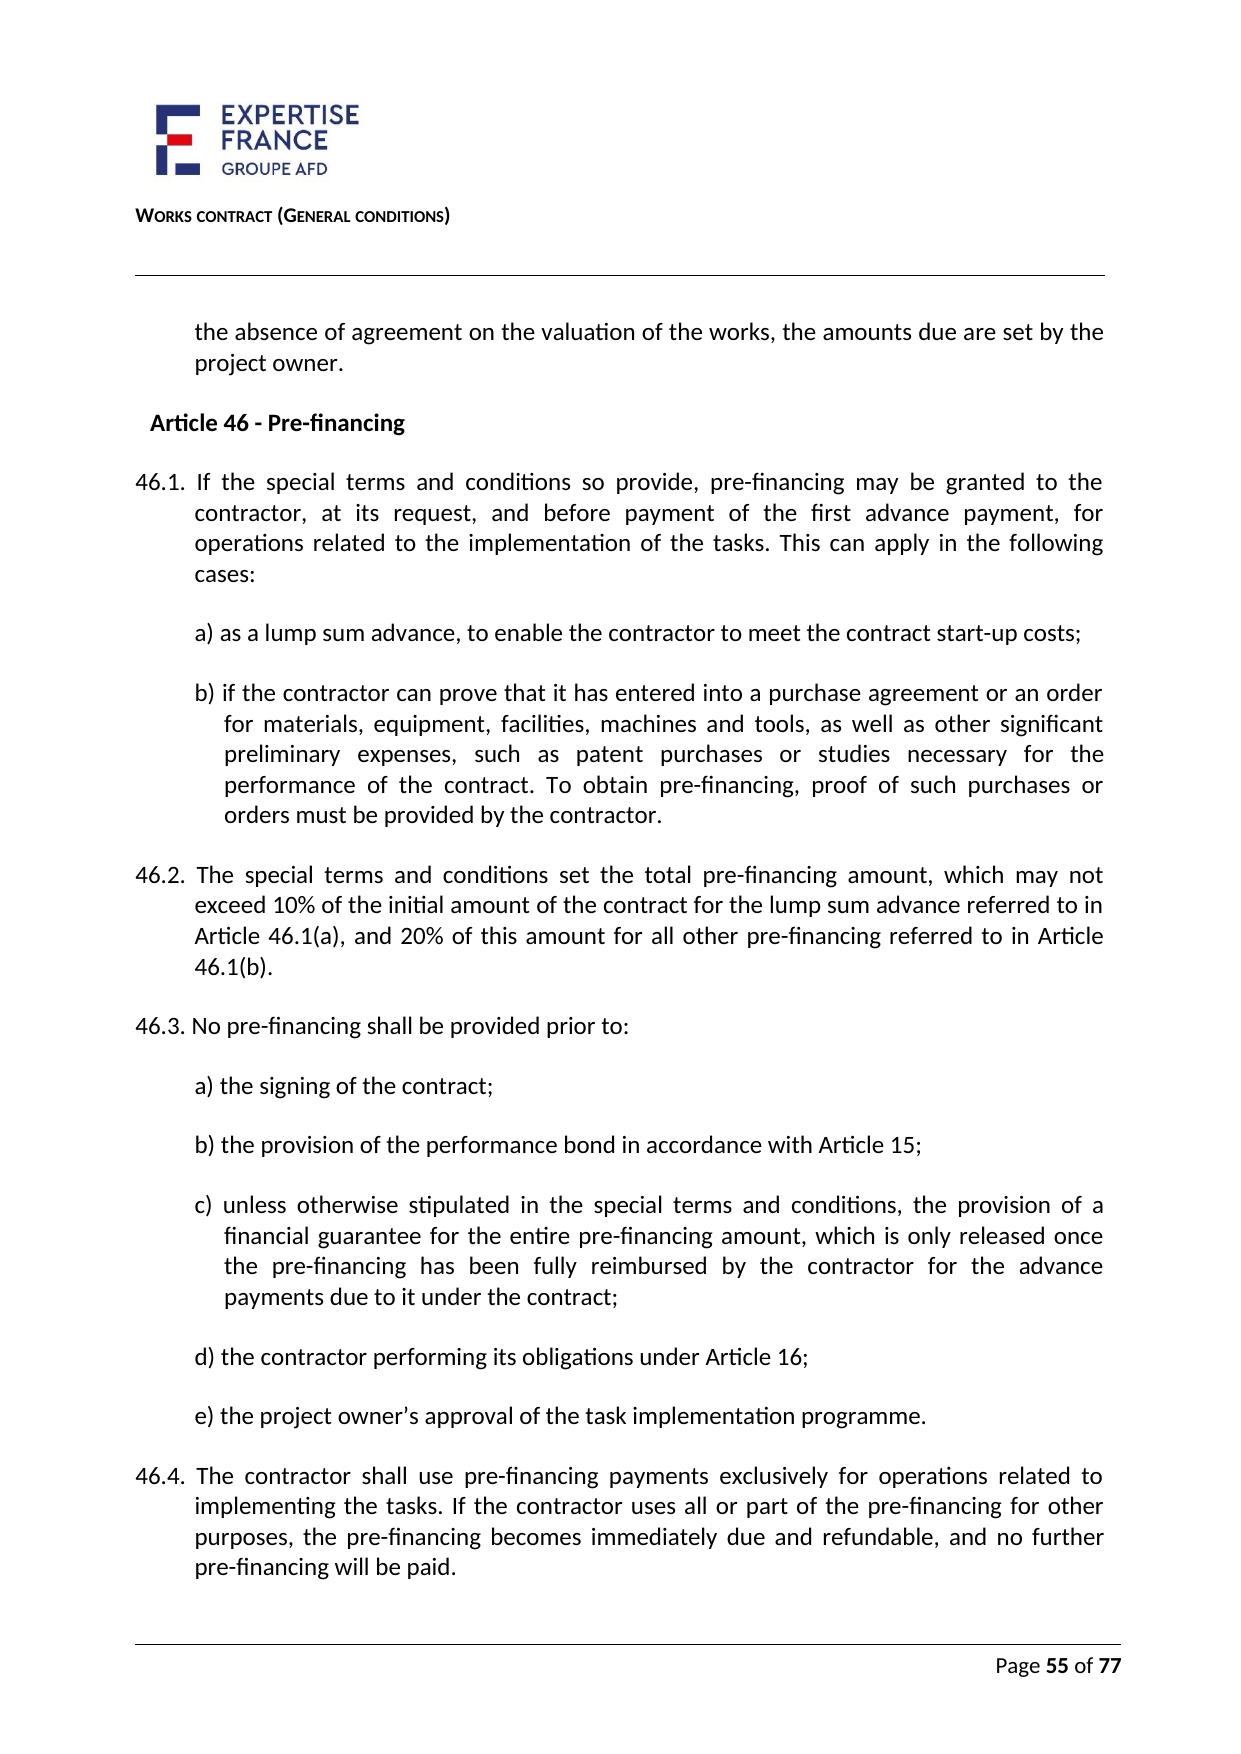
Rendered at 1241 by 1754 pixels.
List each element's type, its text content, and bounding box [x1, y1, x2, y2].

text d) the contractor performing its obligations under Article 16; [194, 1341, 1105, 1371]
picture [135, 75, 383, 203]
text b) the provision of the performance bond in accordance with Article 15; [194, 1130, 1105, 1160]
text a) as a lump sum advance, to enable the contractor to meet the contract start-up costs; [194, 618, 1105, 648]
text 46.4. The contractor shall use pre-financing payments exclusively for operations related to implementing the tasks. If the contractor uses all or part of the pre-financing for other purposes, the pre-financing becomes immediately due and refundable, and no further pre-financing will be paid. [135, 1460, 1105, 1582]
text 46.3. No pre-financing shall be provided prior to: [135, 1010, 1105, 1041]
text a) the signing of the contract; [194, 1070, 1105, 1101]
text c) unless otherwise stipulated in the special terms and conditions, the provision of a financial guarantee for the entire pre-financing amount, which is only released once the pre-financing has been fully reimbursed by the contractor for the advance payments due to it under the contract; [194, 1189, 1105, 1311]
text 46.2. The special terms and conditions set the total pre-financing amount, which may not exceed 10% of the initial amount of the contract for the lump sum advance referred to in Article 46.1(a), and 20% of this amount for all other pre-financing referred to in Article 46.1(b). [135, 859, 1105, 981]
text e) the project owner’s approval of the task implementation programme. [194, 1400, 1105, 1431]
text 46.1. If the special terms and conditions so provide, pre-financing may be granted to the contractor, at its request, and before payment of the first advance payment, for operations related to the implementation of the tasks. This can apply in the following cases: [135, 466, 1105, 588]
text b) if the contractor can prove that it has entered into a purchase agreement or an order for materials, equipment, facilities, machines and tools, as well as other significant preliminary expenses, such as patent purchases or studies necessary for the performance of the contract. To obtain pre-financing, proof of such purchases or orders must be provided by the contractor. [194, 677, 1105, 830]
subtitle Article 46 - Pre-financing [150, 407, 1105, 437]
